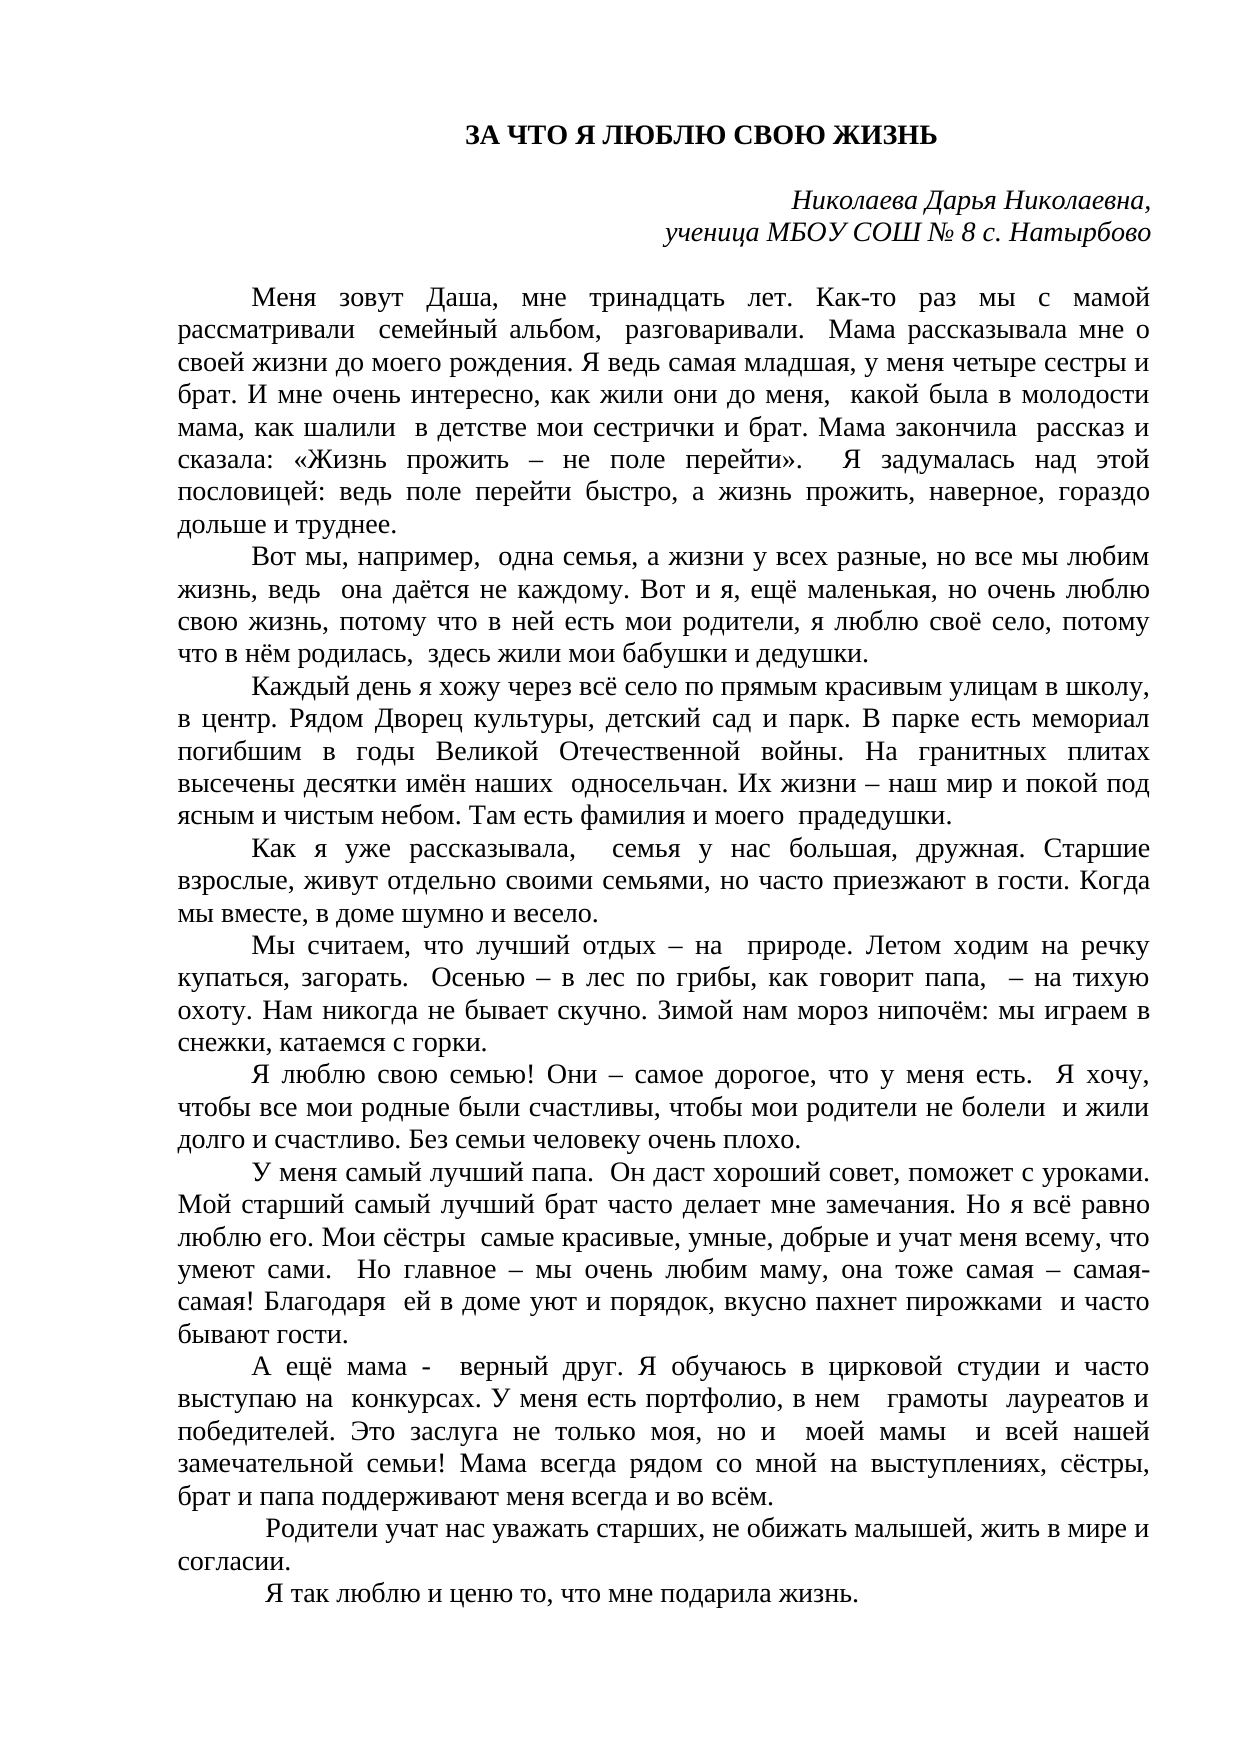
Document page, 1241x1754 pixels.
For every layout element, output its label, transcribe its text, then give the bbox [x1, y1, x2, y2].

text ЗА ЧТО Я ЛЮБЛЮ СВОЮ ЖИЗНЬ [177, 118, 1152, 151]
text Вот мы, например, одна семья, а жизни у всех разные, но все мы любим жизнь, ведь она даётся не каждому. Вот и я, ещё маленькая, но очень люблю свою жизнь, потому что в ней есть мои родители, я люблю своё село, потому что в нём родилась, здесь жили мои бабушки и дедушки. [177, 539, 1152, 669]
text А ещё мама - верный друг. Я обучаюсь в цирковой студии и часто выступаю на конкурсах. У меня есть портфолио, в нем грамоты лауреатов и победителей. Это заслуга не только моя, но и моей мамы и всей нашей замечательной семьи! Мама всегда рядом со мной на выступлениях, сёстры, брат и папа поддерживают меня всегда и во всём. [177, 1349, 1152, 1511]
text Мы считаем, что лучший отдых – на природе. Летом ходим на речку купаться, загорать. Осенью – в лес по грибы, как говорит папа, – на тихую охоту. Нам никогда не бывает скучно. Зимой нам мороз нипочём: мы играем в снежки, катаемся с горки. [177, 928, 1152, 1058]
text У меня самый лучший папа. Он даст хороший совет, поможет с уроками. Мой старший самый лучший брат часто делает мне замечания. Но я всё равно люблю его. Мои сёстры самые красивые, умные, добрые и учат меня всему, что умеют сами. Но главное – мы очень любим маму, она тоже самая – самая- самая! Благодаря ей в доме уют и порядок, вкусно пахнет пирожками и часто бывают гости. [177, 1155, 1152, 1349]
text Каждый день я хожу через всё село по прямым красивым улицам в школу, в центр. Рядом Дворец культуры, детский сад и парк. В парке есть мемориал погибшим в годы Великой Отечественной войны. На гранитных плитах высечены десятки имён наших односельчан. Их жизни – наш мир и покой под ясным и чистым небом. Там есть фамилия и моего прадедушки. [177, 669, 1152, 831]
text Меня зовут Даша, мне тринадцать лет. Как-то раз мы с мамой рассматривали семейный альбом, разговаривали. Мама рассказывала мне о своей жизни до моего рождения. Я ведь самая младшая, у меня четыре сестры и брат. И мне очень интересно, как жили они до меня, какой была в молодости мама, как шалили в детстве мои сестрички и брат. Мама закончила рассказ и сказала: «Жизнь прожить – не поле перейти». Я задумалась над этой пословицей: ведь поле перейти быстро, а жизнь прожить, наверное, гораздо дольше и труднее. [177, 280, 1152, 539]
text ученица МБОУ СОШ № 8 с. Натырбово [177, 215, 1152, 248]
text Родители учат нас уважать старших, не обижать малышей, жить в мире и согласии. [177, 1511, 1152, 1576]
text Я люблю свою семью! Они – самое дорогое, что у меня есть. Я хочу, чтобы все мои родные были счастливы, чтобы мои родители не болели и жили долго и счастливо. Без семьи человеку очень плохо. [177, 1058, 1152, 1155]
text Как я уже рассказывала, семья у нас большая, дружная. Старшие взрослые, живут отдельно своими семьями, но часто приезжают в гости. Когда мы вместе, в доме шумно и весело. [177, 831, 1152, 928]
text Я так люблю и ценю то, что мне подарила жизнь. [177, 1576, 1152, 1608]
text Николаева Дарья Николаевна, [177, 183, 1152, 215]
